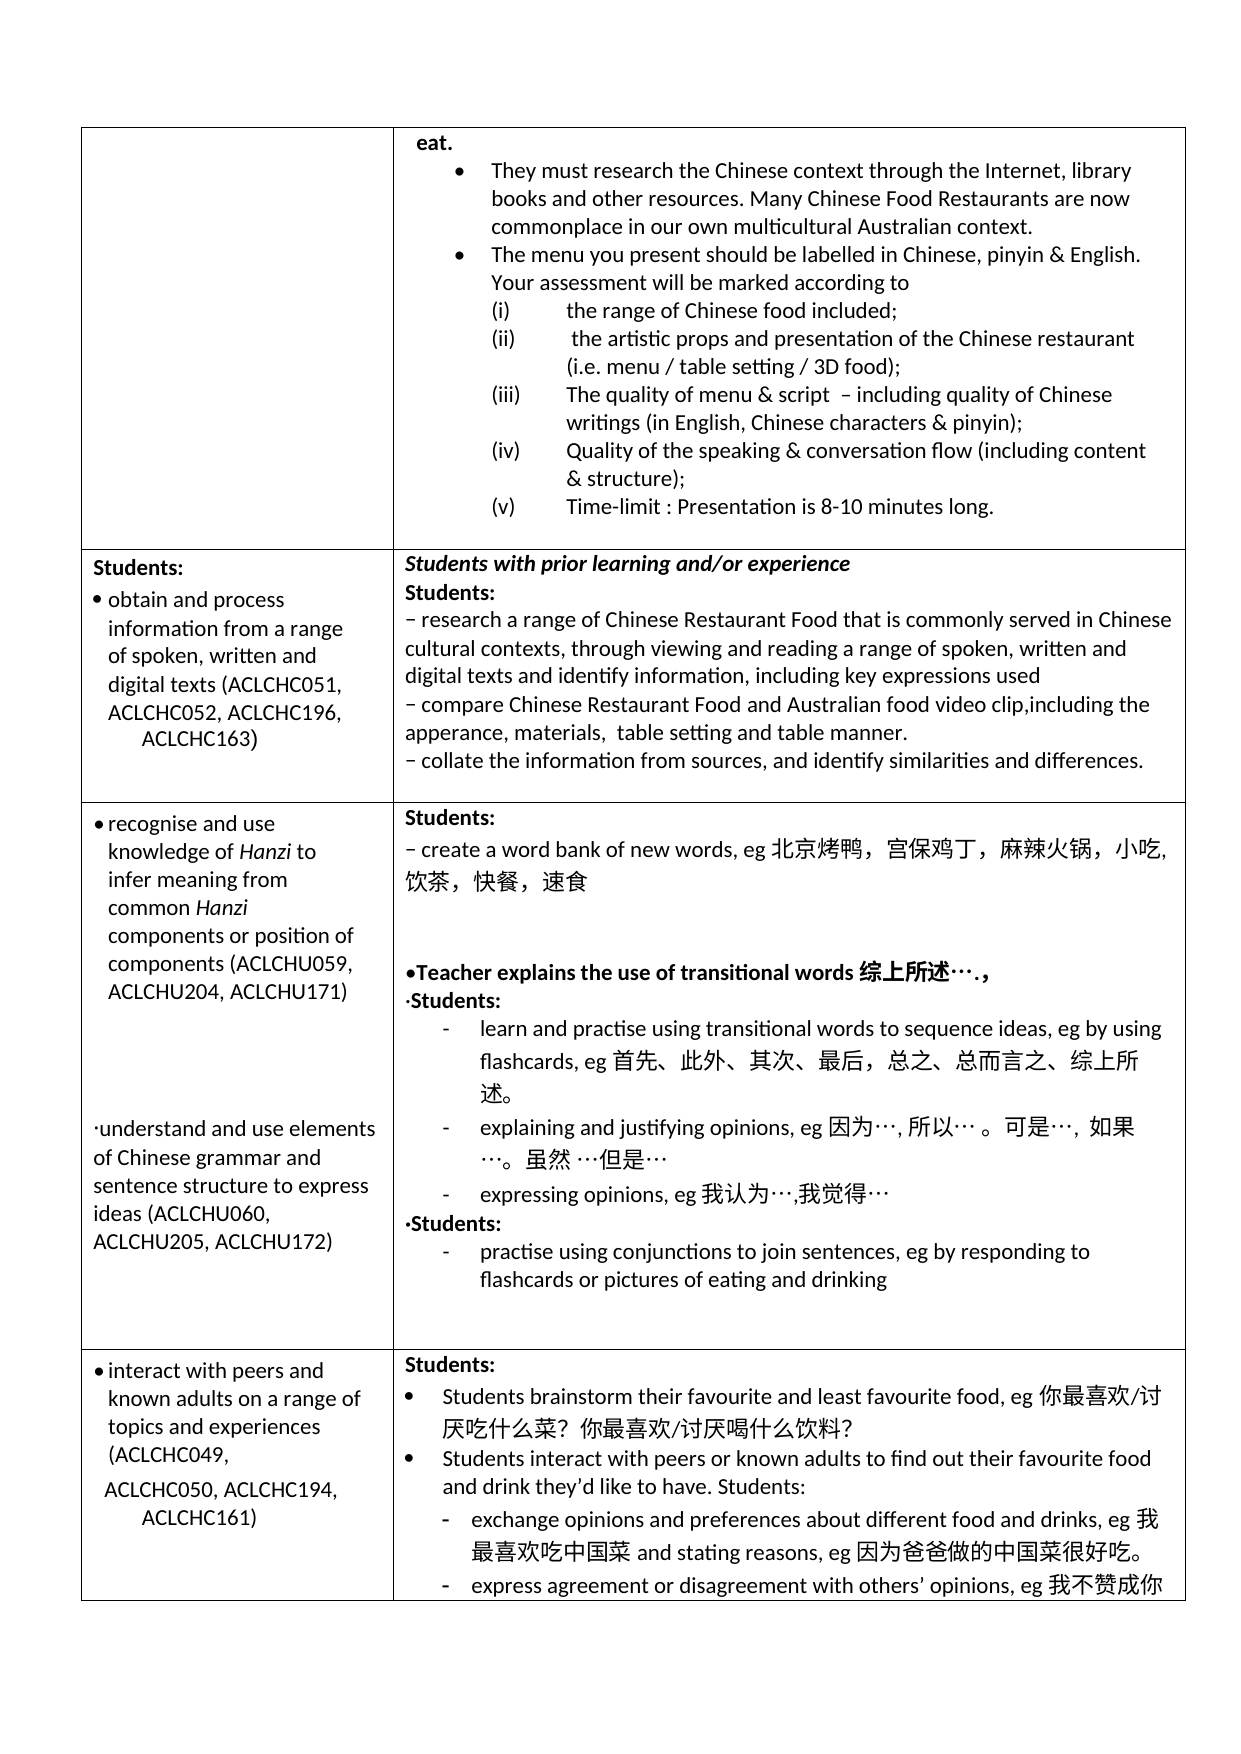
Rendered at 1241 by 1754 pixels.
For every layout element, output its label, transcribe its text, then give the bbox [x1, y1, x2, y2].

table_cell recognise and use knowledge of Hanzi to infer meaning from common Hanzi components or position of components (ACLCHU059, ACLCHU204, ACLCHU171) ·understand and use elements of Chinese grammar and sentence structure to express ideas (ACLCHU060, ACLCHU205, ACLCHU172) [82, 803, 393, 1349]
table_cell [394, 1350, 1185, 1600]
table_cell Students: − create a word bank of new words, eg 北京烤鸭，宫保鸡丁，麻辣火锅，小吃,饮茶，快餐，速食 •Teacher explains the use of transitional words综上所述….， ·Students: learn and practise using transitional words to sequence ideas, eg by using flashcards, eg 首先、此外、其次、最后，总之、总而言之、综上所述。 explaining and justifying opinions, eg 因为…, 所以… 。可是…, 如果…。虽然 …但是… expressing opinions, eg我认为…,我觉得… ·Students: practise using conjunctions to join sentences, eg by responding to flashcards or pictures of eating and drinking [394, 803, 1185, 1349]
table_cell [82, 1350, 393, 1600]
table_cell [394, 128, 1185, 548]
table_cell Students with prior learning and/or experience Students: − research a range of Chinese Restaurant Food that is commonly served in Chinese cultural contexts, through viewing and reading a range of spoken, written and digital texts and identify information, including key expressions used − compare Chinese Restaurant Food and Australian food video clip,including the apperance, materials, table setting and table manner. − collate the information from sources, and identify similarities and differences. [394, 550, 1185, 802]
table_cell Students: obtain and process information from a range of spoken, written and digital texts (ACLCHC051, ACLCHC052, ACLCHC196, ACLCHC163) [82, 550, 393, 802]
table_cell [82, 128, 393, 548]
